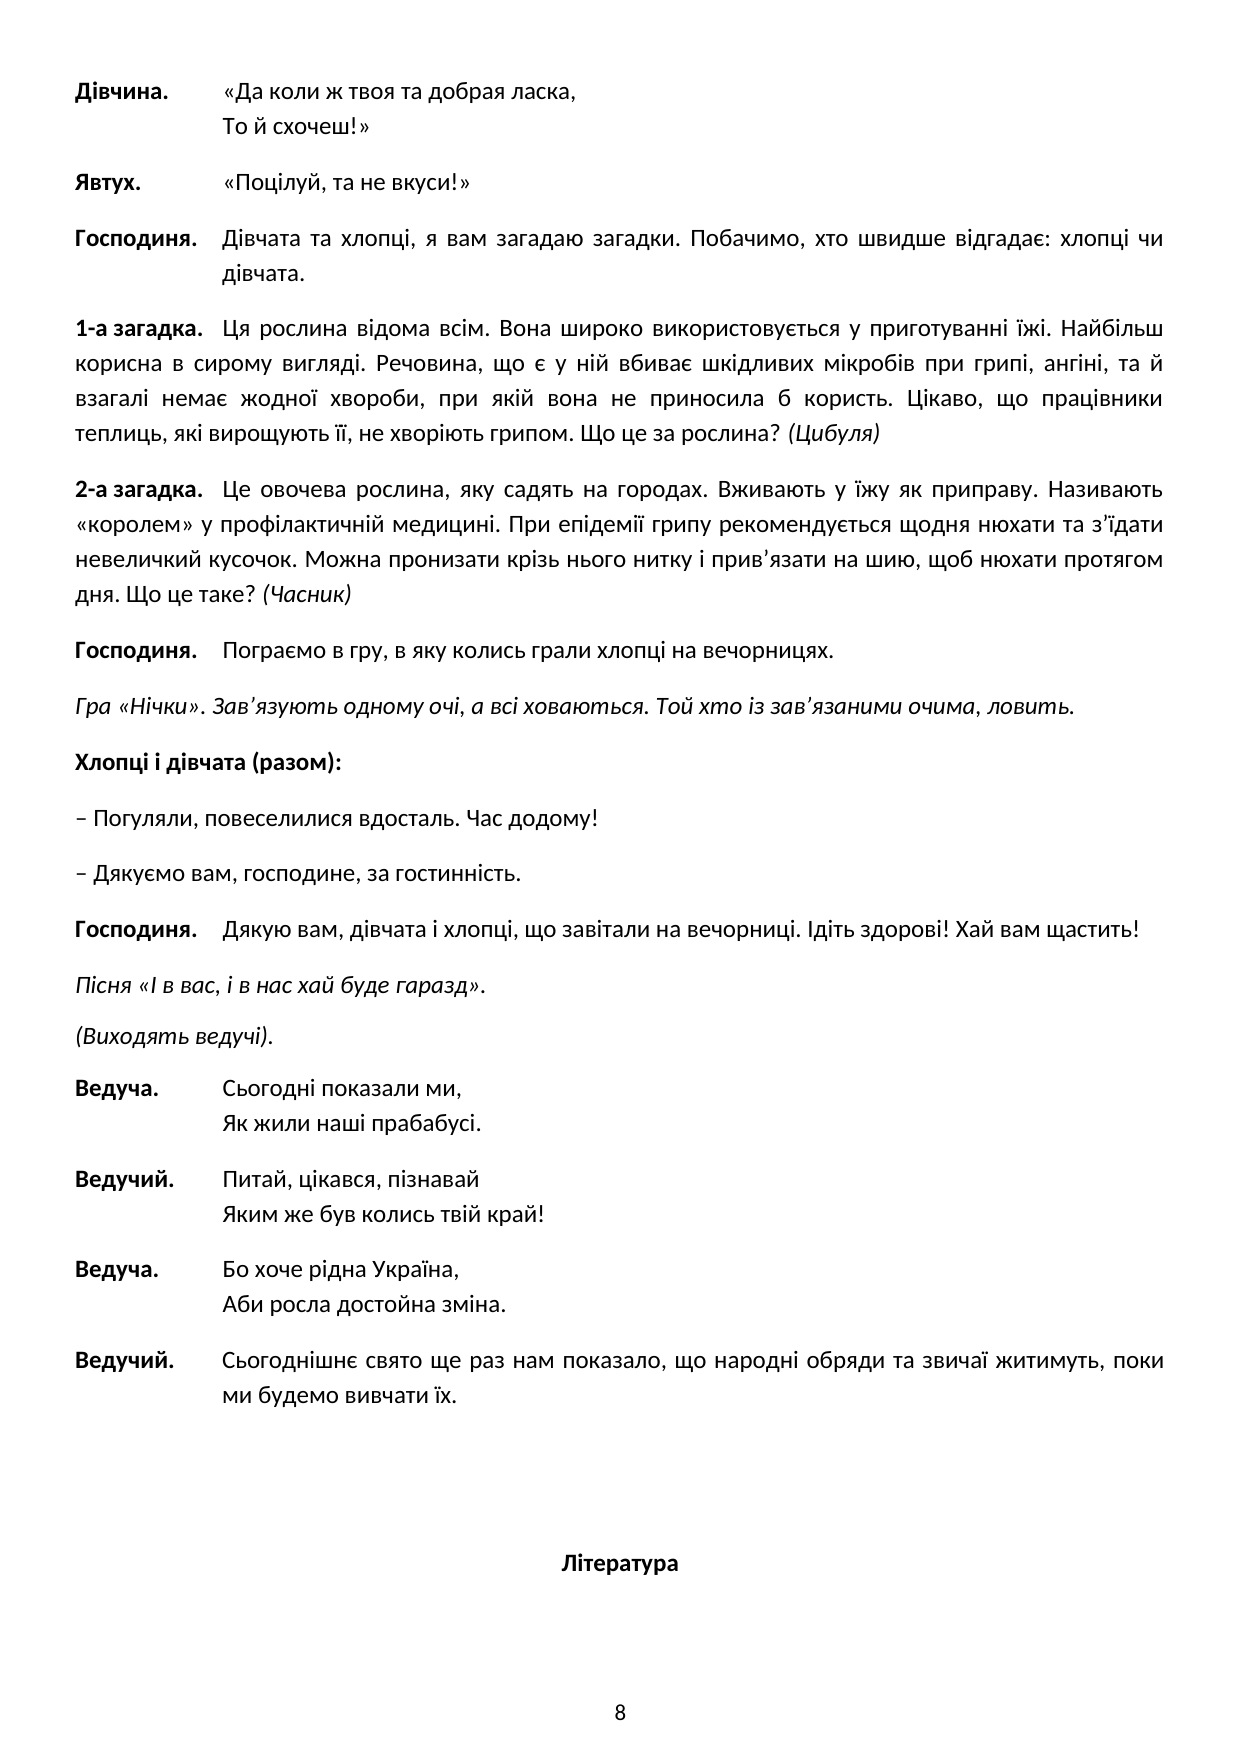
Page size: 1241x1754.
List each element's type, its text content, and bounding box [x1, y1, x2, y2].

text Ведучий. Сьогоднішнє свято ще раз нам показало, що народні обряди та звичаї житимуть, поки ми будемо вивчати їх. [75, 1344, 1165, 1410]
text – Дякуємо вам, господине, за гостинність. [75, 857, 1165, 888]
text Ведуча. Бо хоче рідна Україна, [75, 1253, 1165, 1284]
text Аби росла достойна зміна. [75, 1288, 1165, 1319]
text Господиня. Дякую вам, дівчата і хлопці, що завітали на вечорниці. Ідіть здорові! Хай вам щастить! [75, 913, 1165, 944]
text Дівчина. «Да коли ж твоя та добрая ласка, [75, 75, 1165, 106]
text То й схочеш!» [149, 110, 1165, 141]
text 2-а загадка. Це овочева рослина, яку садять на городах. Вживають у їжу як приправу. Називають «королем» у профілактичній медицині. При епідемії грипу рекомендується щодня нюхати та з’їдати невеличкий кусочок. Можна пронизати крізь нього нитку і прив’язати на шию, щоб нюхати протягом дня. Що це таке? (Часник) [75, 473, 1165, 609]
text Господиня. Пограємо в гру, в яку колись грали хлопці на вечорницях. [75, 634, 1165, 665]
text (Виходять ведучі). [75, 1021, 1165, 1051]
text Явтух. «Поцілуй, та не вкуси!» [75, 166, 1165, 196]
text Пісня «І в вас, і в нас хай буде гаразд». [75, 969, 1165, 1000]
text – Погуляли, повеселилися вдосталь. Час додому! [75, 802, 1165, 832]
text Хлопці і дівчата (разом): [75, 746, 1165, 776]
text Гра «Нічки». Зав’язують одному очі, а всі ховаються. Той хто із зав’язаними очима, ловить. [75, 690, 1165, 721]
text 1-а загадка. Ця рослина відома всім. Вона широко використовується у приготуванні їжі. Найбільш корисна в сирому вигляді. Речовина, що є у ній вбиває шкідливих мікробів при грипі, ангіні, та й взагалі немає жодної хвороби, при якій вона не приносила б користь. Цікаво, що працівники теплиць, які вирощують її, не хворіють грипом. Що це за рослина? (Цибуля) [75, 312, 1165, 448]
text Література [75, 1547, 1165, 1577]
text Яким же був колись твій край! [75, 1198, 1165, 1228]
text Господиня. Дівчата та хлопці, я вам загадаю загадки. Побачимо, хто швидше відгадає: хлопці чи дівчата. [75, 222, 1165, 287]
text Ведуча. Сьогодні показали ми, [75, 1072, 1165, 1102]
text Ведучий. Питай, цікався, пізнавай [75, 1163, 1165, 1193]
text Як жили наші прабабусі. [75, 1107, 1165, 1137]
